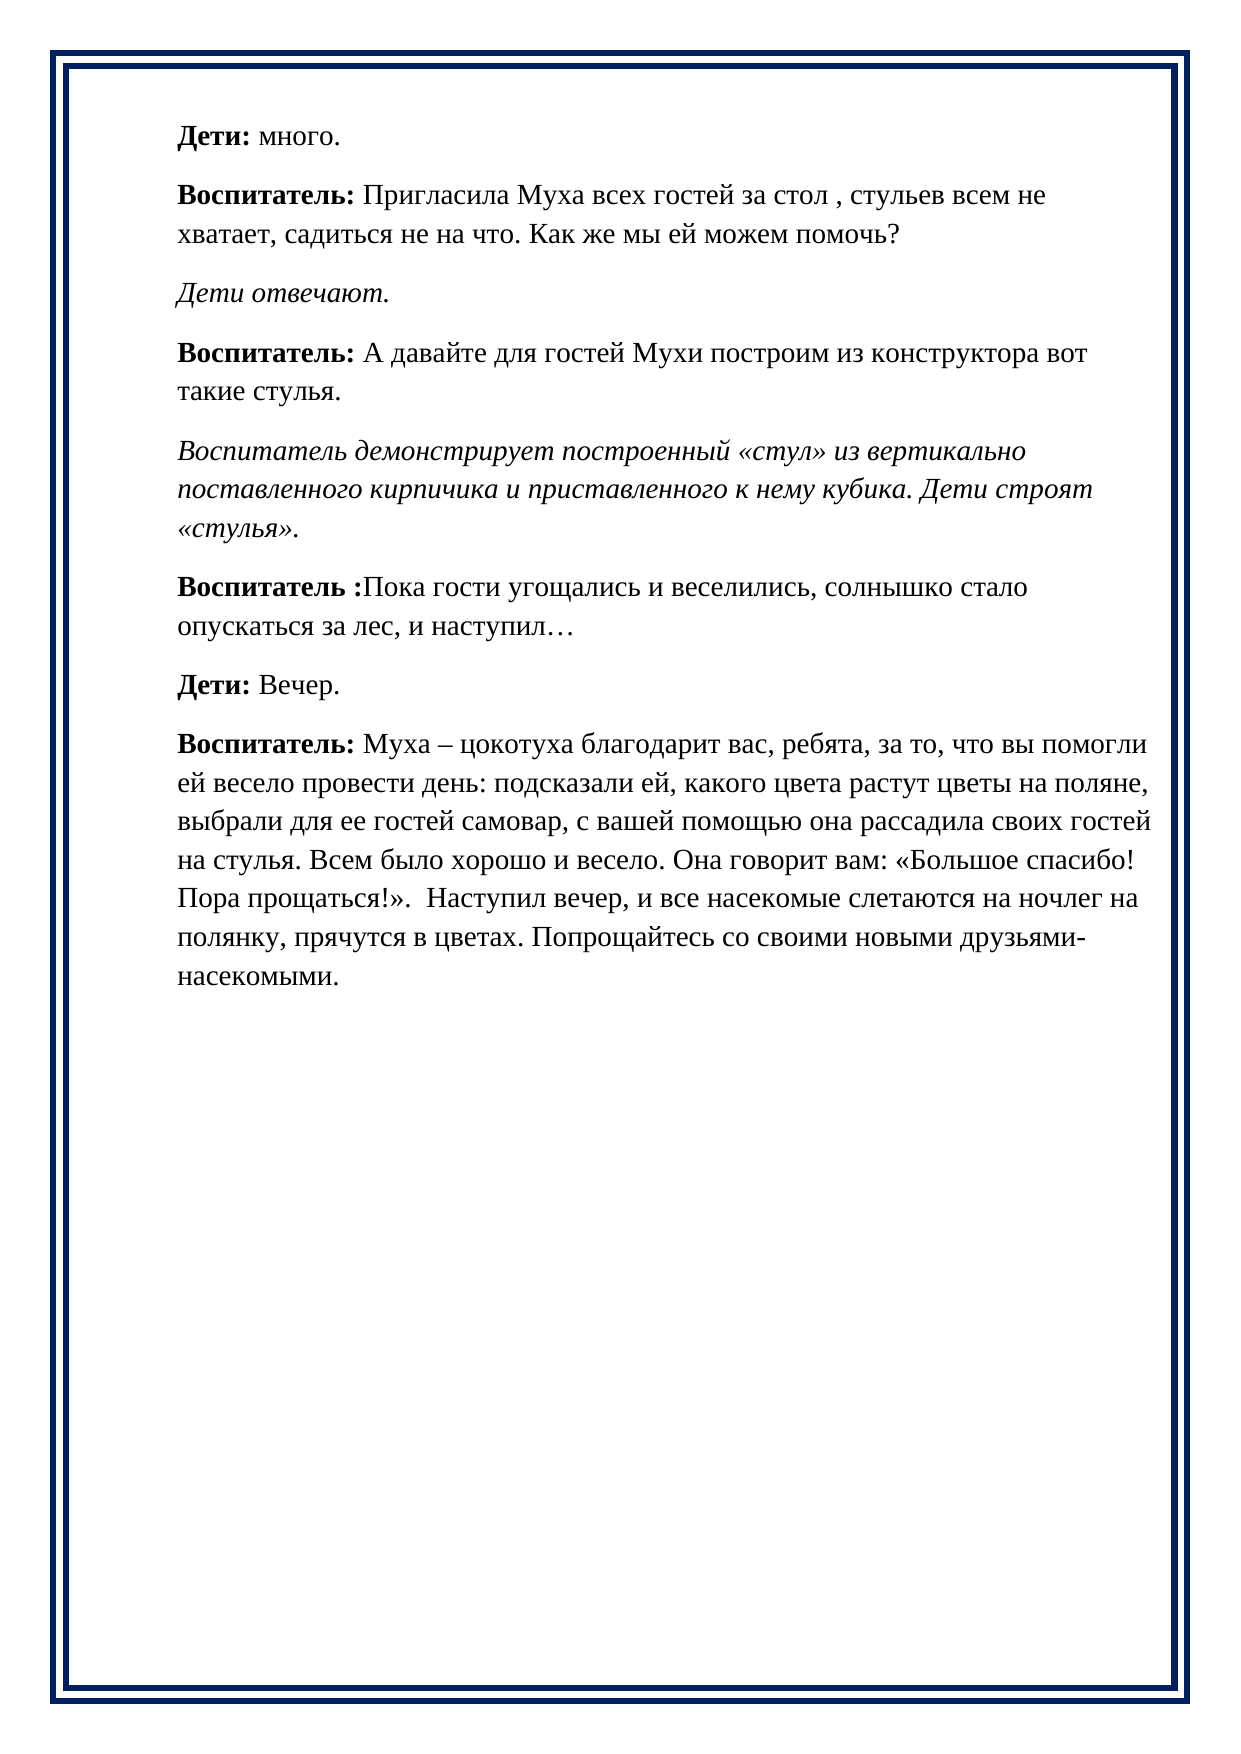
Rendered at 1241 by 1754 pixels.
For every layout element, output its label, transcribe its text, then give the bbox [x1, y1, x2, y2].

text Воспитатель :Пока гости угощались и веселились, солнышко стало опускаться за лес, и наступил… [177, 569, 1152, 641]
text Воспитатель: Муха – цокотуха благодарит вас, ребята, за то, что вы помогли ей весело провести день: подсказали ей, какого цвета растут цветы на поляне, выбрали для ее гостей самовар, с вашей помощью она рассадила своих гостей на стулья. Всем было хорошо и весело. Она говорит вам: «Большое спасибо! Пора прощаться!». Наступил вечер, и все насекомые слетаются на ночлег на полянку, прячутся в цветах. Попрощайтесь со своими новыми друзьями- насекомыми. [177, 726, 1152, 991]
text Воспитатель: А давайте для гостей Мухи построим из конструктора вот такие стулья. [177, 335, 1152, 407]
text Дети отвечают. [177, 275, 1152, 309]
text Дети: много. [177, 118, 1152, 152]
text Воспитатель демонстрирует построенный «стул» из вертикально поставленного кирпичика и приставленного к нему кубика. Дети строят «стулья». [177, 433, 1152, 543]
text Воспитатель: Пригласила Муха всех гостей за стол , стульев всем не хватает, садиться не на что. Как же мы ей можем помочь? [177, 177, 1152, 249]
text Дети: Вечер. [177, 667, 1152, 701]
